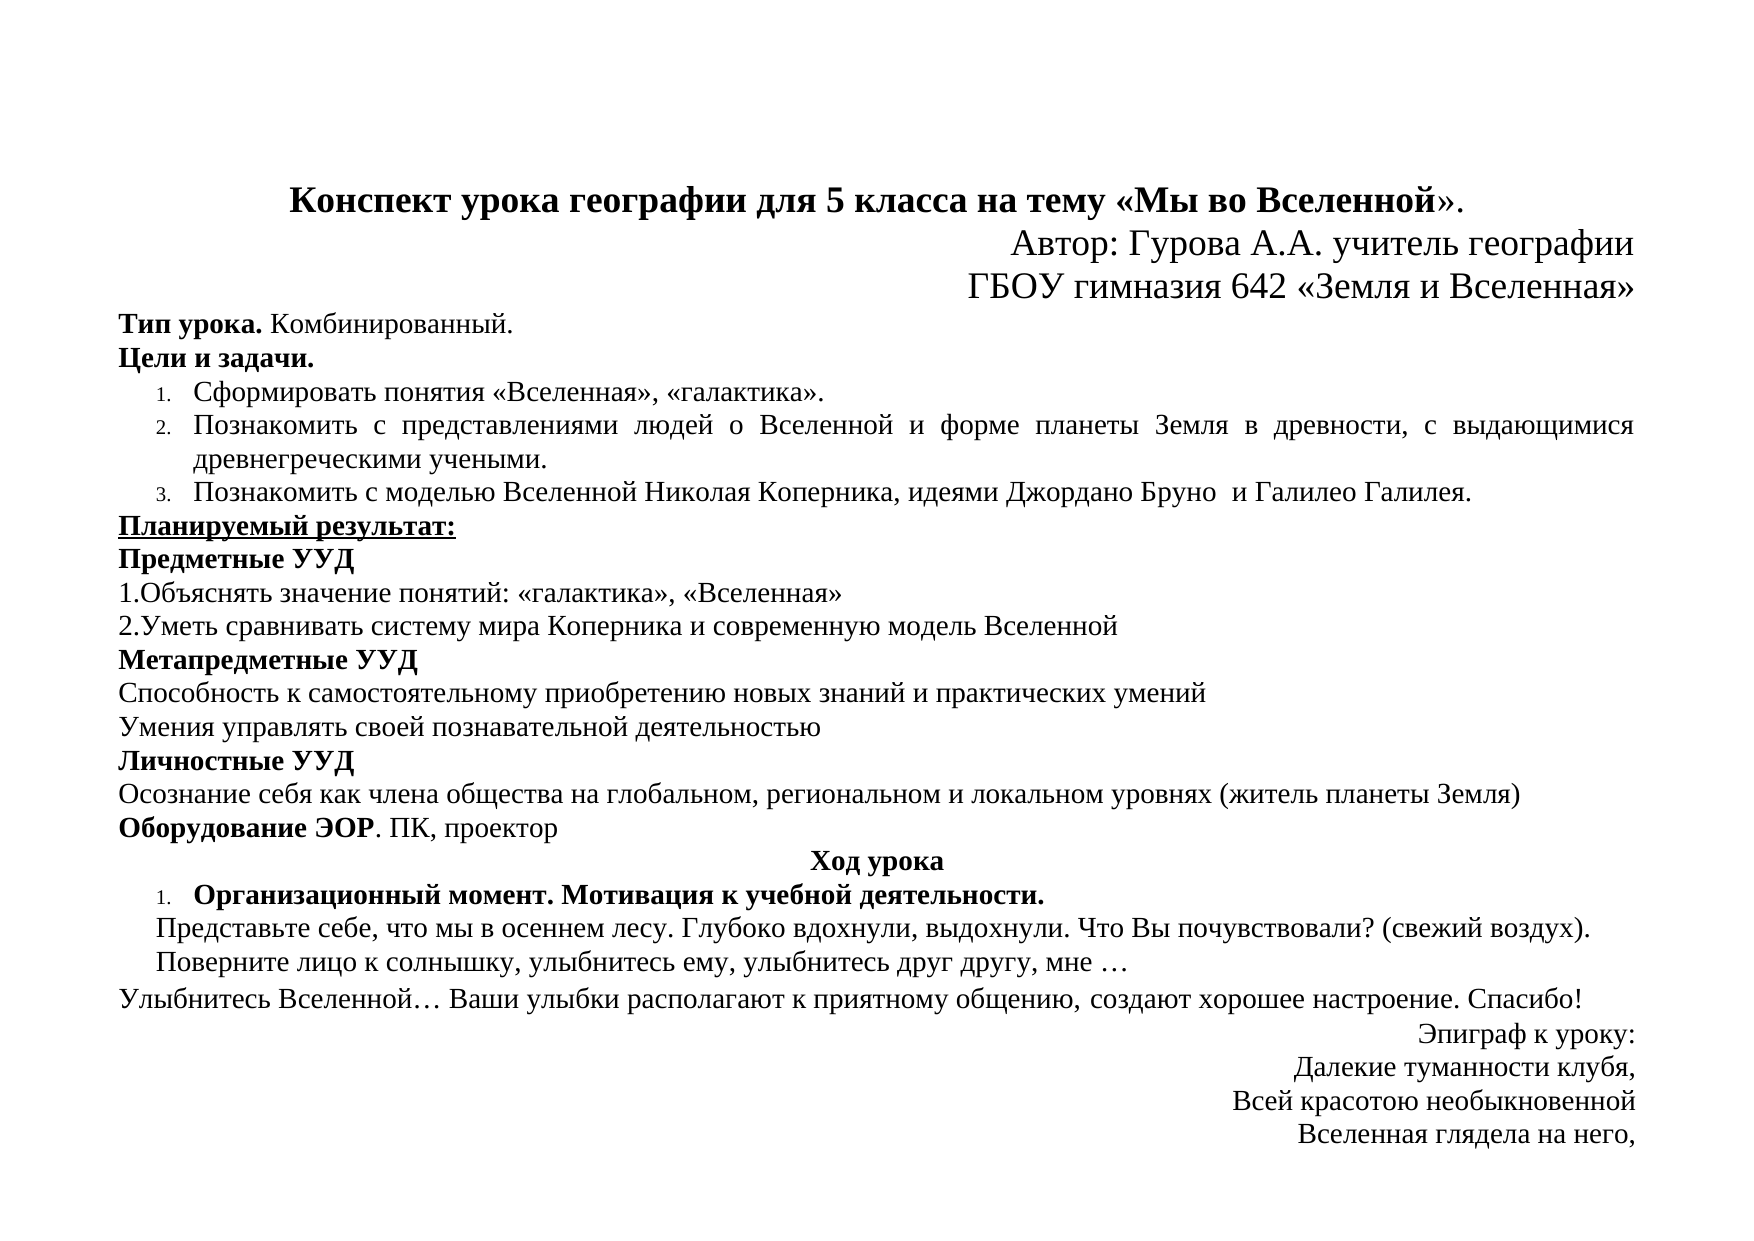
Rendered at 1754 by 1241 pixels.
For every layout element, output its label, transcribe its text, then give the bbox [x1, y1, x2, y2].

text Умения управлять своей познавательной деятельностью [118, 709, 1636, 743]
list Познакомить с представлениями людей о Вселенной и форме планеты Земля в древности, с выдающимися древнегреческими учеными. [156, 407, 1636, 474]
text Эпиграф к уроку: [118, 1016, 1636, 1049]
text Далекие туманности клубя, [118, 1049, 1636, 1083]
list Познакомить с моделью Вселенной Николая Коперника, идеями Джордано Бруно и Галилео Галилея. [156, 474, 1636, 508]
text Осознание себя как члена общества на глобальном, региональном и локальном уровнях (житель планеты Земля) [118, 776, 1636, 810]
list Организационный момент. Мотивация к учебной деятельности. [156, 877, 1636, 910]
text Автор: Гурова А.А. учитель географии [118, 220, 1636, 263]
text Конспект урока географии для 5 класса на тему «Мы во Вселенной». [118, 177, 1636, 220]
text Оборудование ЭОР. ПК, проектор [118, 810, 1636, 843]
text ГБОУ гимназия 642 «Земля и Вселенная» [118, 263, 1636, 307]
text Всей красотою необыкновенной [118, 1083, 1636, 1116]
text Вселенная глядела на него, [118, 1116, 1636, 1150]
text Представьте себе, что мы в осеннем лесу. Глубоко вдохнули, выдохнули. Что Вы почувствовали? (свежий воздух). [118, 910, 1636, 944]
text Планируемый результат: [118, 508, 1636, 541]
text Тип урока. Комбинированный. [118, 307, 1636, 340]
text Способность к самостоятельному приобретению новых знаний и практических умений [118, 676, 1636, 709]
list Сформировать понятия «Вселенная», «галактика». [156, 374, 1636, 407]
text Цели и задачи. [118, 340, 1636, 374]
text Поверните лицо к солнышку, улыбнитесь ему, улыбнитесь друг другу, мне … [118, 944, 1636, 977]
text 1.Объяснять значение понятий: «галактика», «Вселенная» [118, 575, 1636, 608]
text Предметные УУД [118, 541, 1636, 575]
text 2.Уметь сравнивать систему мира Коперника и современную модель Вселенной [118, 608, 1636, 642]
text Метапредметные УУД [118, 642, 1636, 676]
text Ход урока [118, 843, 1636, 877]
text Улыбнитесь Вселенной… Ваши улыбки располагают к приятному общению, создают хорошее настроение. Спасибо! [118, 977, 1636, 1016]
text Личностные УУД [118, 743, 1636, 776]
